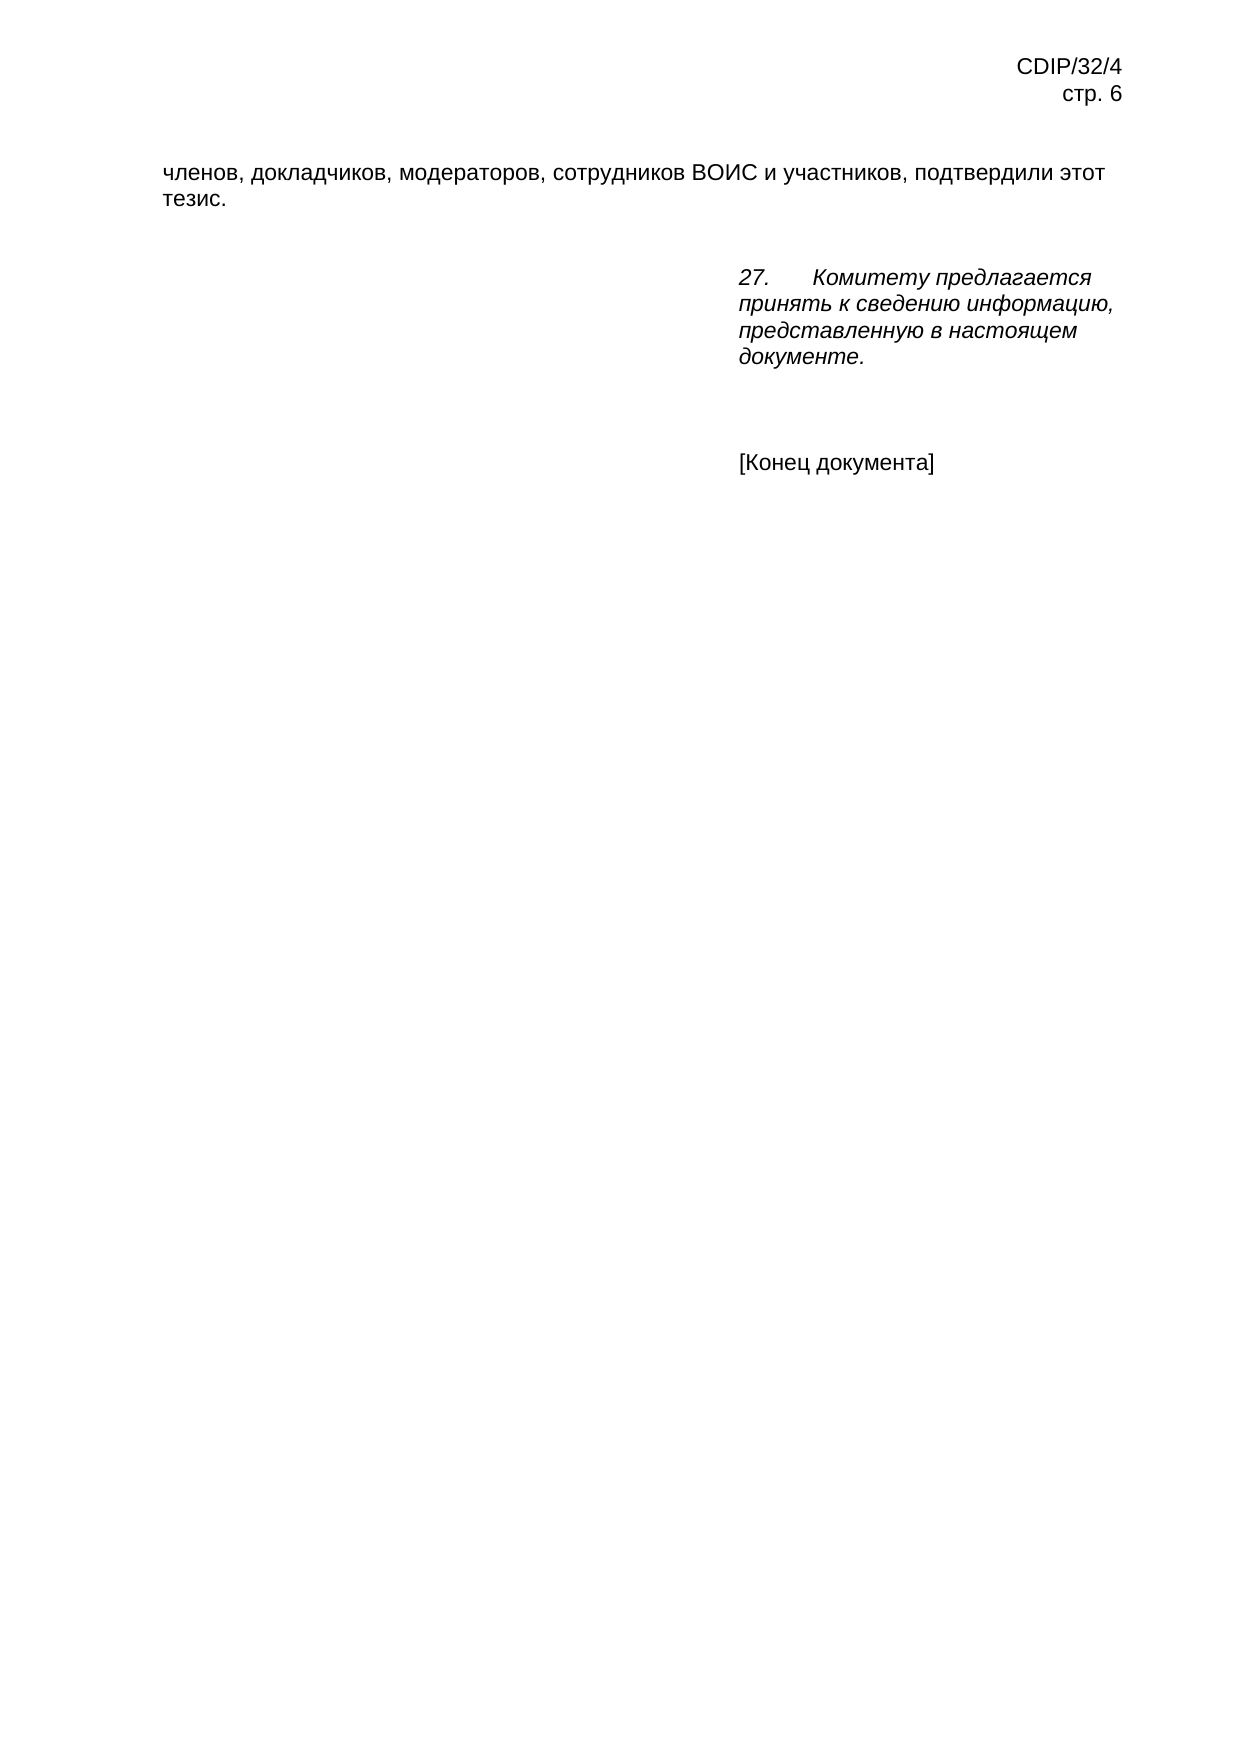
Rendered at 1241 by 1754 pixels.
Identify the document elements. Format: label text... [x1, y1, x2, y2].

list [162, 158, 1122, 211]
list [Конец документа] [739, 448, 1122, 475]
list Комитету предлагается принять к сведению информацию, представленную в настоящем документе. [738, 264, 1122, 369]
